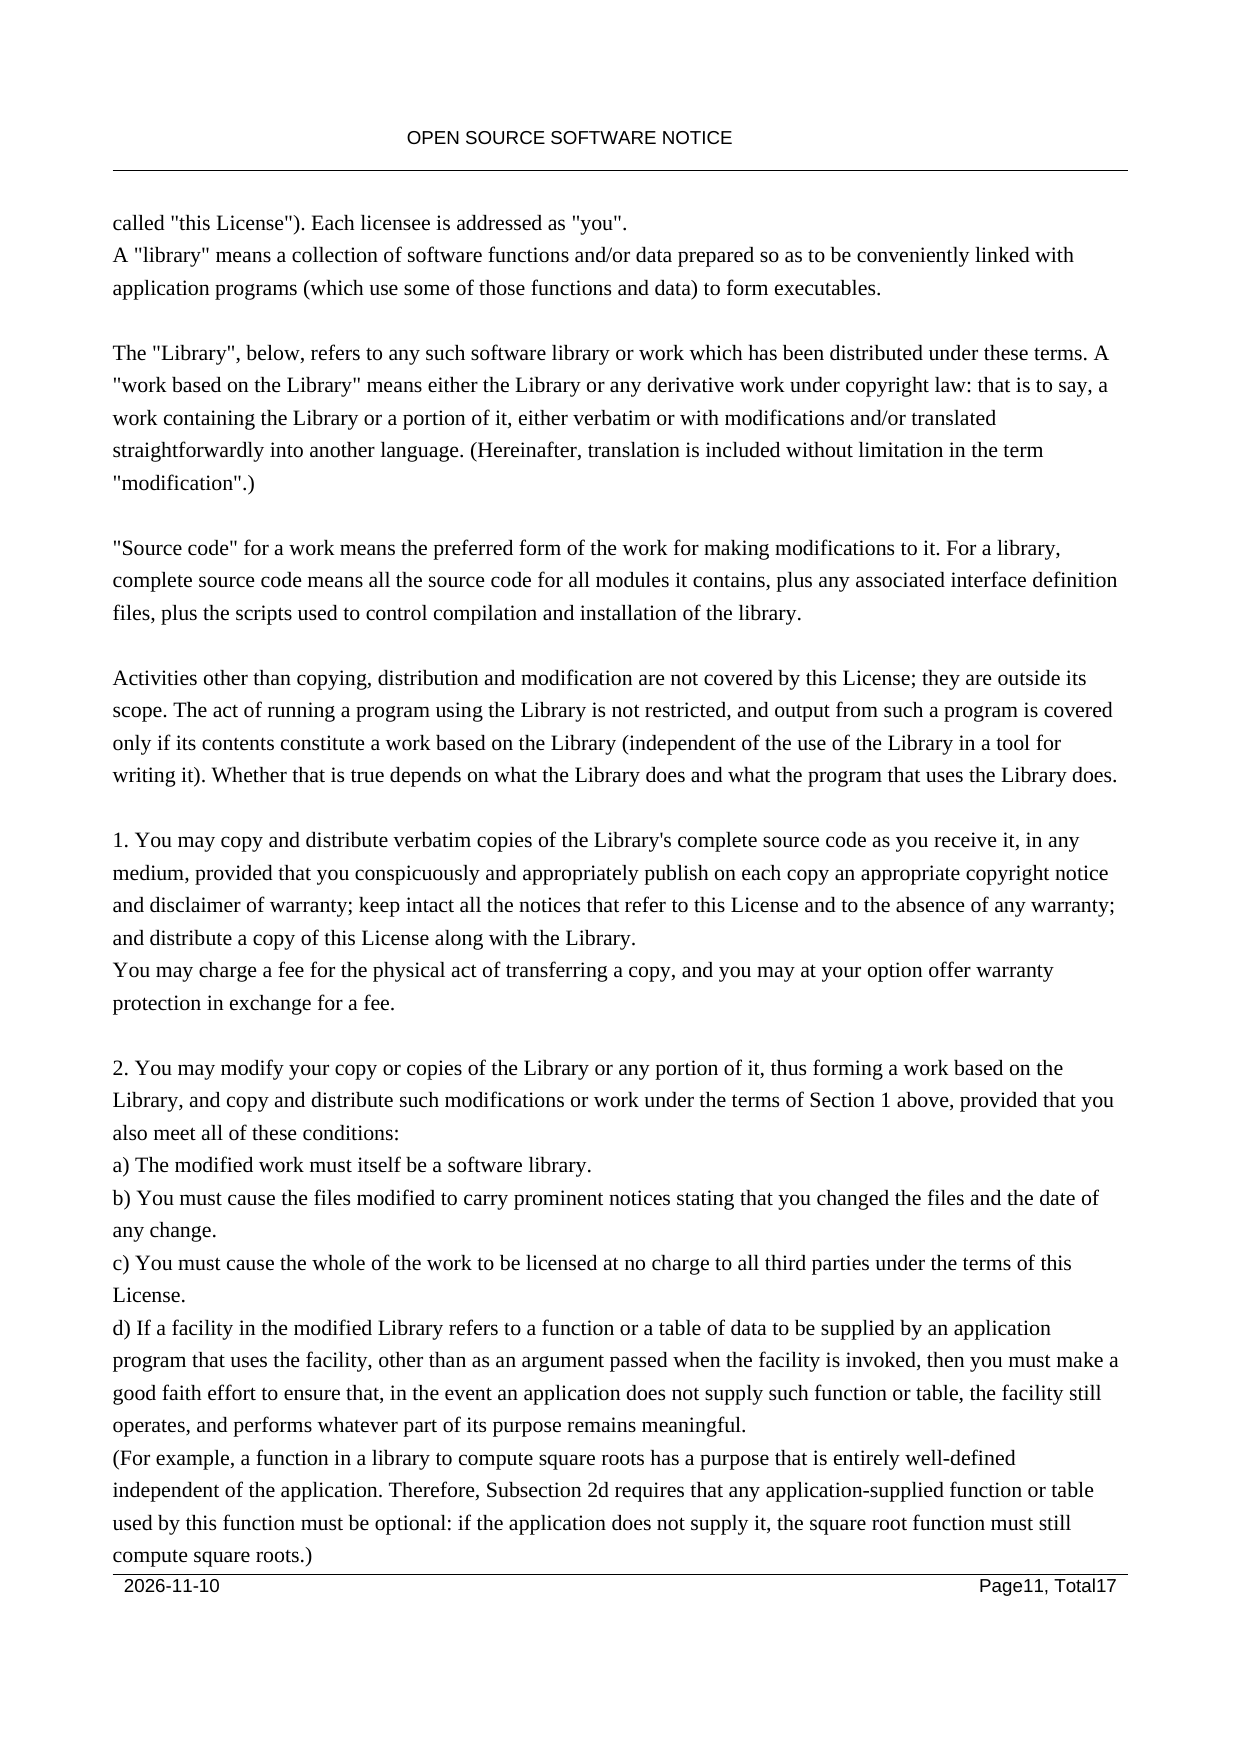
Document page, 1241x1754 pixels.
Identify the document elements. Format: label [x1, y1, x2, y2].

text [112, 206, 1128, 1571]
